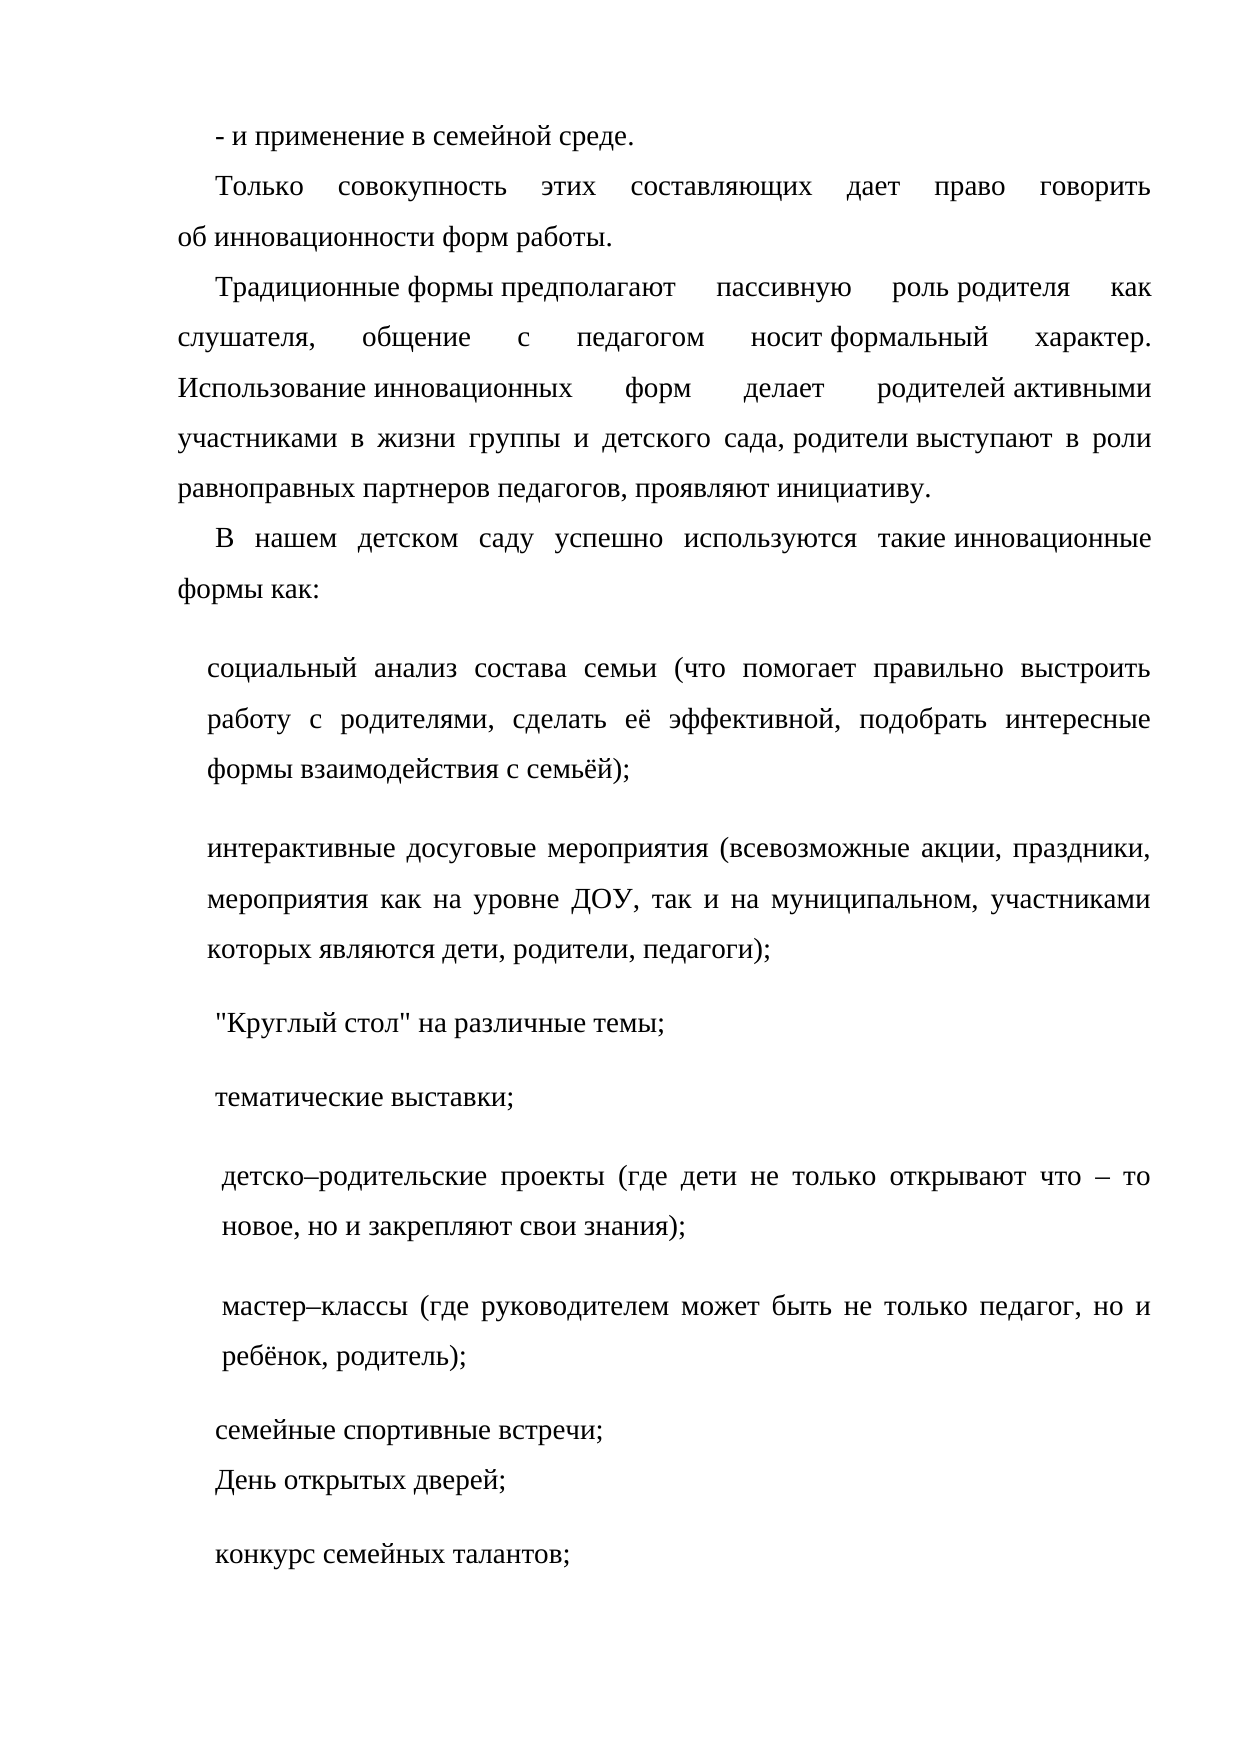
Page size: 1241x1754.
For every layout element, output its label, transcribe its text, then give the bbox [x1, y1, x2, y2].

text конкурс семейных талантов; [177, 1536, 1152, 1569]
text "Круглый стол" на различные темы; [177, 1005, 1152, 1038]
text интерактивные досуговые мероприятия (всевозможные акции, праздники, мероприятия как на уровне ДОУ, так и на муниципальном, участниками которых являются дети, родители, педагоги); [207, 831, 1152, 965]
text социальный анализ состава семьи (что помогает правильно выстроить работу с родителями, сделать её эффективной, подобрать интересные формы взаимодействия с семьёй); [207, 650, 1152, 784]
text тематические выставки; [177, 1079, 1152, 1112]
text День открытых дверей; [177, 1462, 1152, 1496]
text детско–родительские проекты (где дети не только открывают что – то новое, но и закрепляют свои знания); [222, 1158, 1152, 1242]
text мастер–классы (где руководителем может быть не только педагог, но и ребёнок, родитель); [222, 1288, 1152, 1372]
text В нашем детском саду успешно используются такие инновационные формы как: [177, 521, 1152, 604]
text Только совокупность этих составляющих дает право говорить об инновационности форм работы. [177, 168, 1152, 252]
text семейные спортивные встречи; [177, 1412, 1152, 1446]
text - и применение в семейной среде. [177, 118, 1152, 152]
text Традиционные формы предполагают пассивную роль родителя как слушателя, общение с педагогом носит формальный характер. Использование инновационных форм делает родителей активными участниками в жизни группы и детского сада, родители выступают в роли равноправных партнеров педагогов, проявляют инициативу. [177, 269, 1152, 504]
